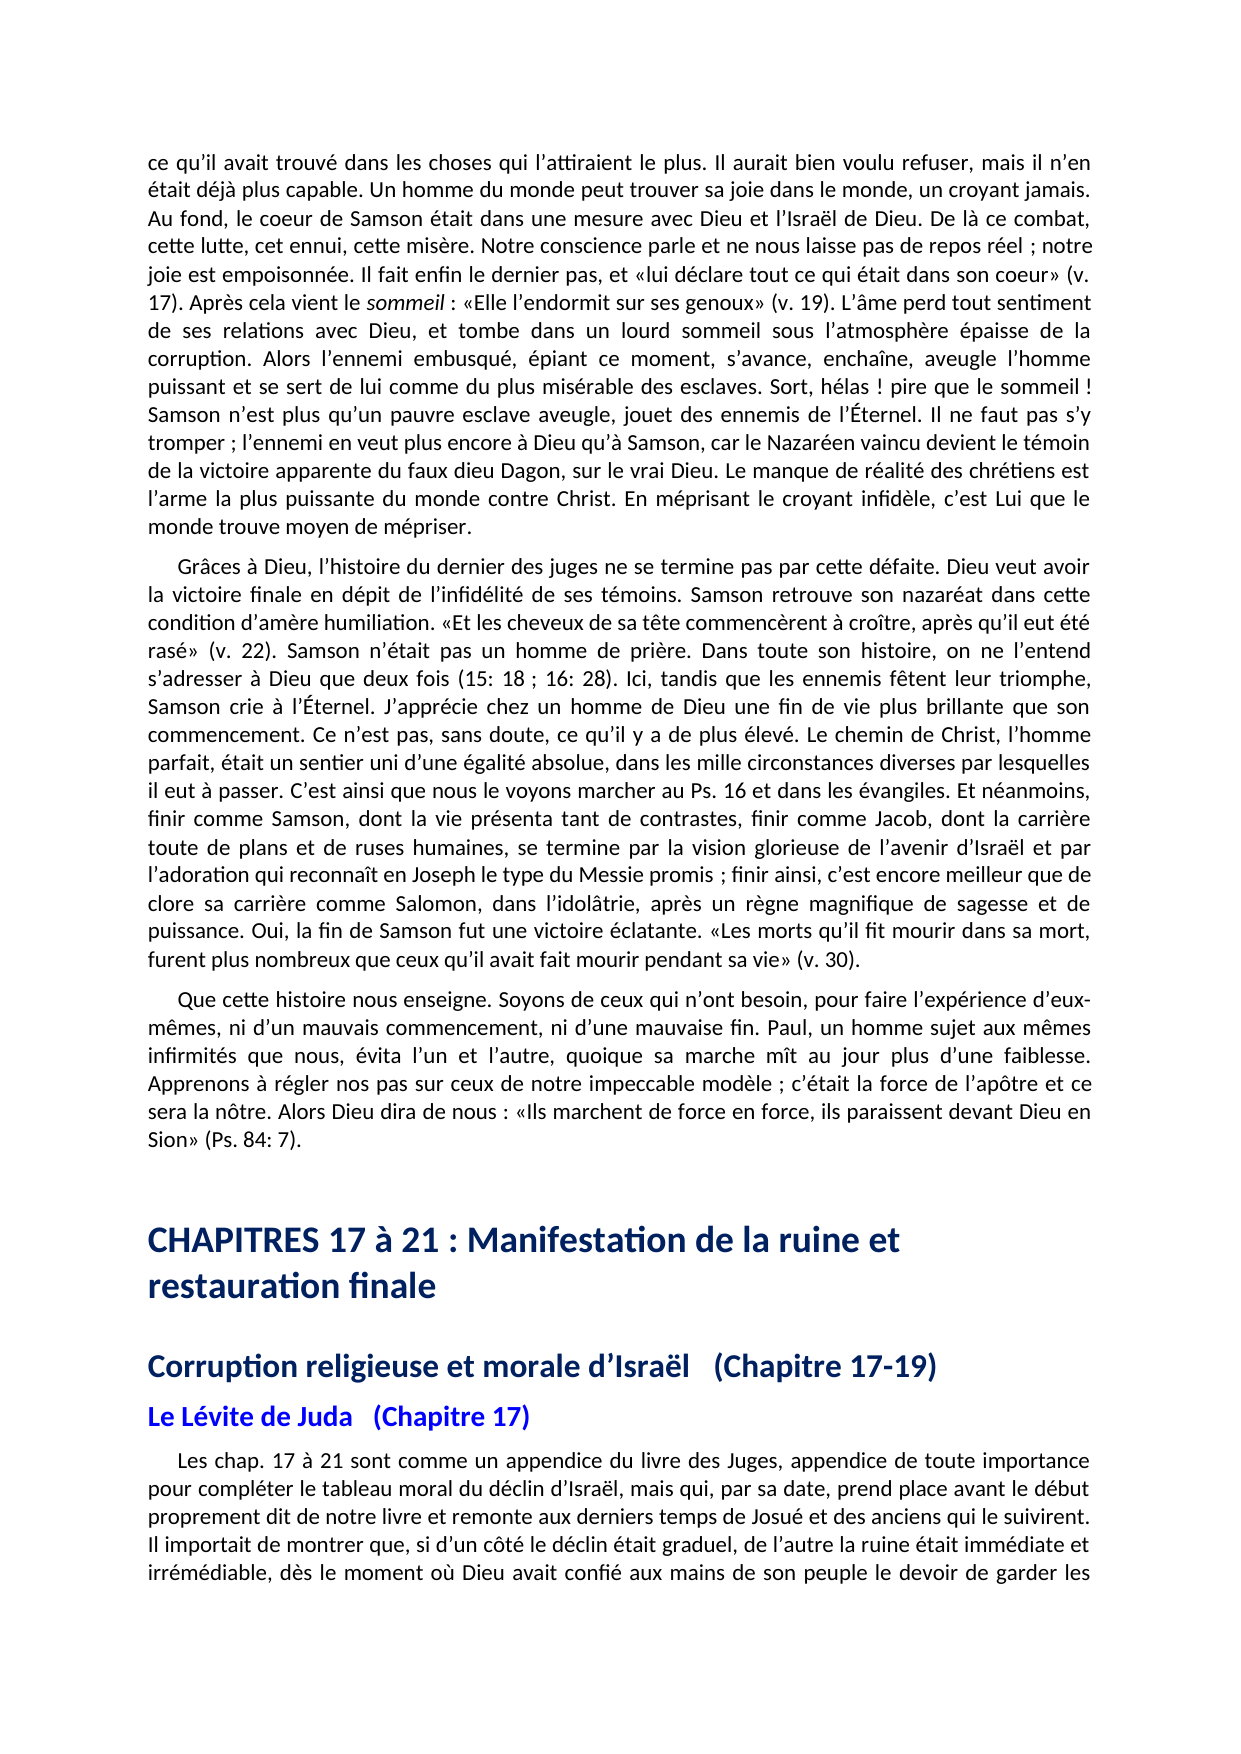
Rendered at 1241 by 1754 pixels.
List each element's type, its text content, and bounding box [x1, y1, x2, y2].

text Que cette histoire nous enseigne. Soyons de ceux qui n’ont besoin, pour faire l’expérience d’eux-mêmes, ni d’un mauvais commencement, ni d’une mauvaise fin. Paul, un homme sujet aux mêmes infirmités que nous, évita l’un et l’autre, quoique sa marche mît au jour plus d’une faiblesse. Apprenons à régler nos pas sur ceux de notre impeccable modèle ; c’était la force de l’apôtre et ce sera la nôtre. Alors Dieu dira de nous : «Ils marchent de force en force, ils paraissent devant Dieu en Sion» (Ps. 84: 7). [148, 985, 1093, 1153]
text Grâces à Dieu, l’histoire du dernier des juges ne se termine pas par cette défaite. Dieu veut avoir la victoire finale en dépit de l’infidélité de ses témoins. Samson retrouve son nazaréat dans cette condition d’amère humiliation. «Et les cheveux de sa tête commencèrent à croître, après qu’il eut été rasé» (v. 22). Samson n’était pas un homme de prière. Dans toute son histoire, on ne l’entend s’adresser à Dieu que deux fois (15: 18 ; 16: 28). Ici, tandis que les ennemis fêtent leur triomphe, Samson crie à l’Éternel. J’apprécie chez un homme de Dieu une fin de vie plus brillante que son commencement. Ce n’est pas, sans doute, ce qu’il y a de plus élevé. Le chemin de Christ, l’homme parfait, était un sentier uni d’une égalité absolue, dans les mille circonstances diverses par lesquelles il eut à passer. C’est ainsi que nous le voyons marcher au Ps. 16 et dans les évangiles. Et néanmoins, finir comme Samson, dont la vie présenta tant de contrastes, finir comme Jacob, dont la carrière toute de plans et de ruses humaines, se termine par la vision glorieuse de l’avenir d’Israël et par l’adoration qui reconnaît en Joseph le type du Messie promis ; finir ainsi, c’est encore meilleur que de clore sa carrière comme Salomon, dans l’idolâtrie, après un règne magnifique de sagesse et de puissance. Oui, la fin de Samson fut une victoire éclatante. «Les morts qu’il fit mourir dans sa mort, furent plus nombreux que ceux qu’il avait fait mourir pendant sa vie» (v. 30). [148, 552, 1093, 973]
subtitle CHAPITRES 17 à 21 : Manifestation de la ruine et restauration finale [148, 1216, 1093, 1307]
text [148, 148, 1093, 540]
subtitle Corruption religieuse et morale d’Israël (Chapitre 17-19) [148, 1345, 1093, 1386]
subtitle Le Lévite de Juda (Chapitre 17) [148, 1398, 1093, 1434]
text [148, 1446, 1093, 1586]
